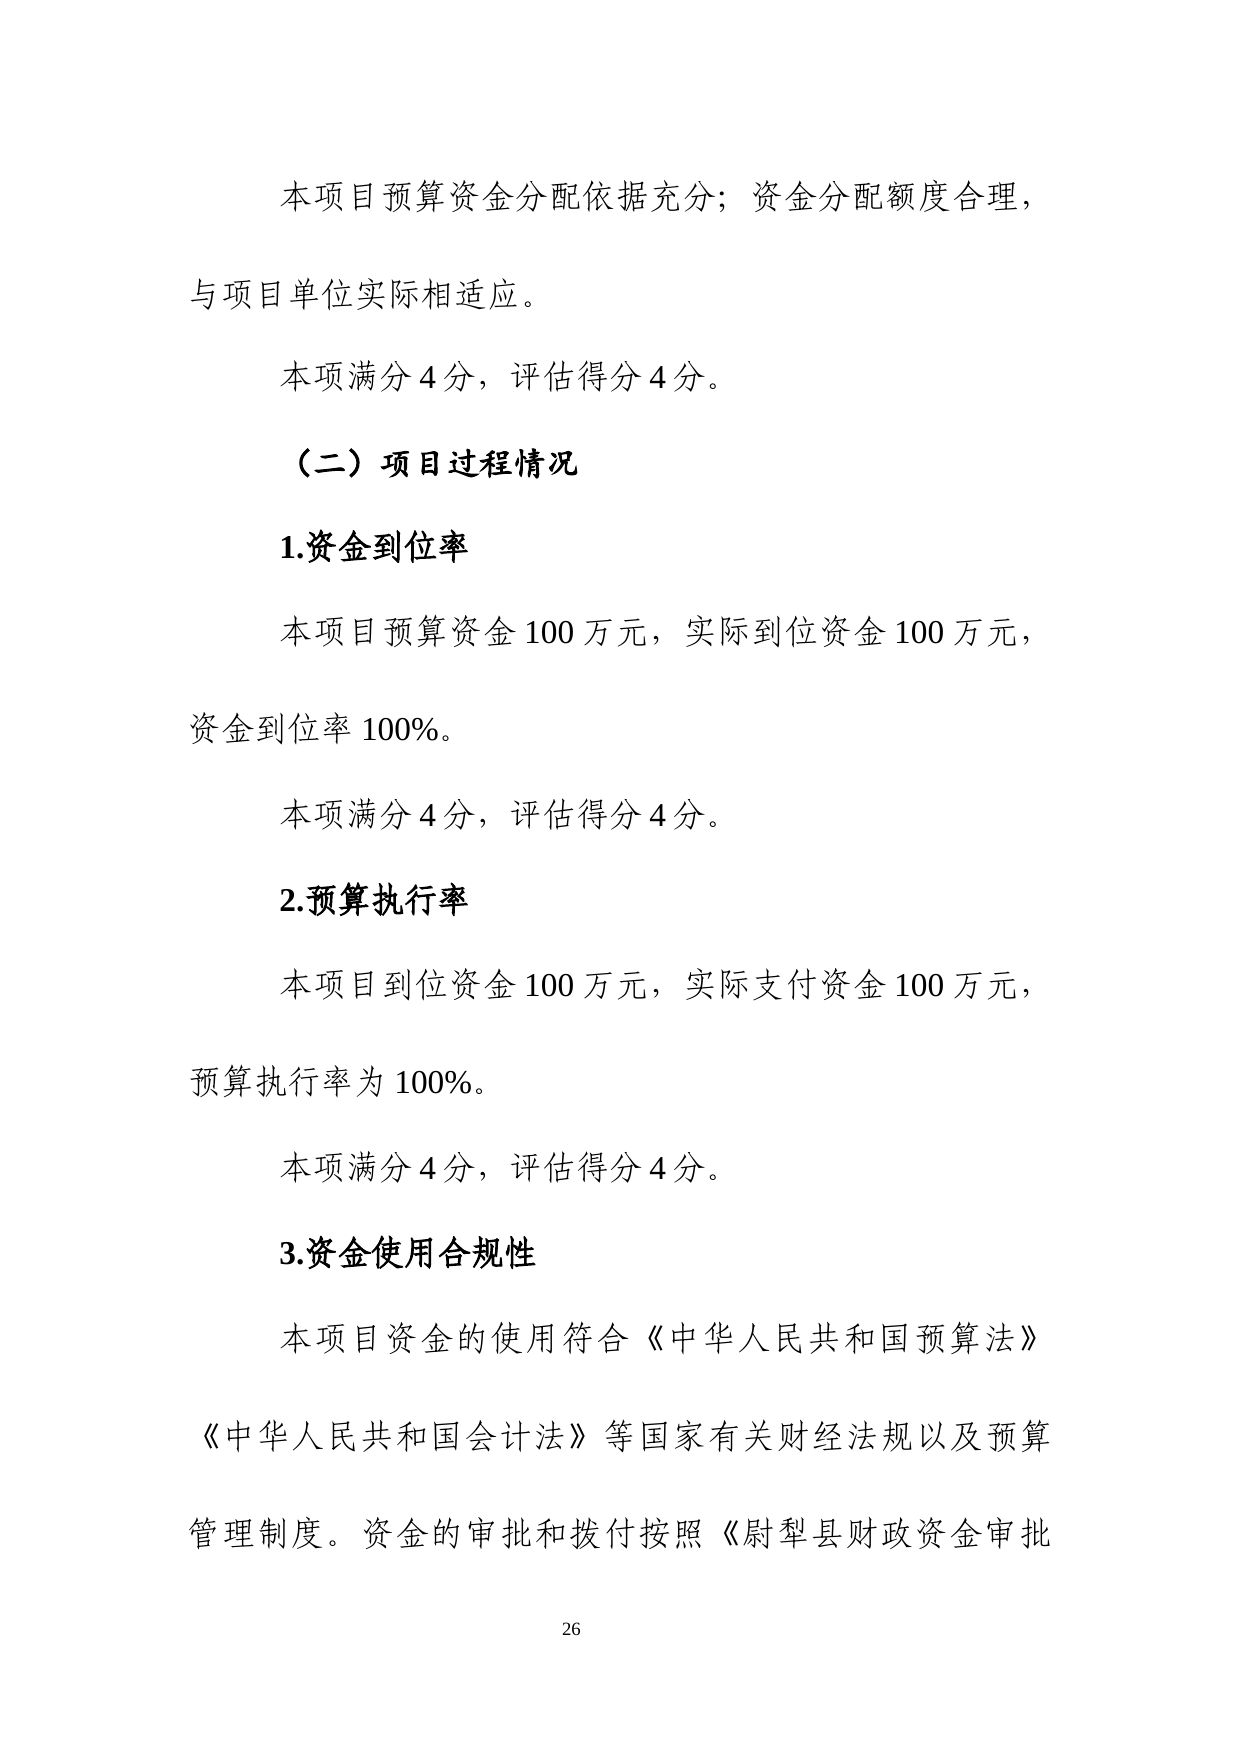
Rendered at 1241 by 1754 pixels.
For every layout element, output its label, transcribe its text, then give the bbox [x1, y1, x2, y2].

text 本项满分4分，评估得分4分。 [187, 343, 1053, 408]
text 本项目到位资金100万元，实际支付资金100万元，预算执行率为100%。 [187, 951, 1053, 1113]
subtitle （二）项目过程情况 [187, 429, 1053, 494]
text 2.预算执行率 [187, 866, 1053, 931]
text 本项满分4分，评估得分4分。 [187, 1134, 1053, 1199]
text 1.资金到位率 [187, 513, 1053, 578]
text 本项目预算资金100万元，实际到位资金100万元，资金到位率100%。 [187, 598, 1053, 760]
text 本项目预算资金分配依据充分；资金分配额度合理，与项目单位实际相适应。 [187, 162, 1053, 324]
text 3.资金使用合规性 [187, 1219, 1053, 1284]
text 本项满分4分，评估得分4分。 [187, 781, 1053, 846]
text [187, 1304, 1053, 1564]
